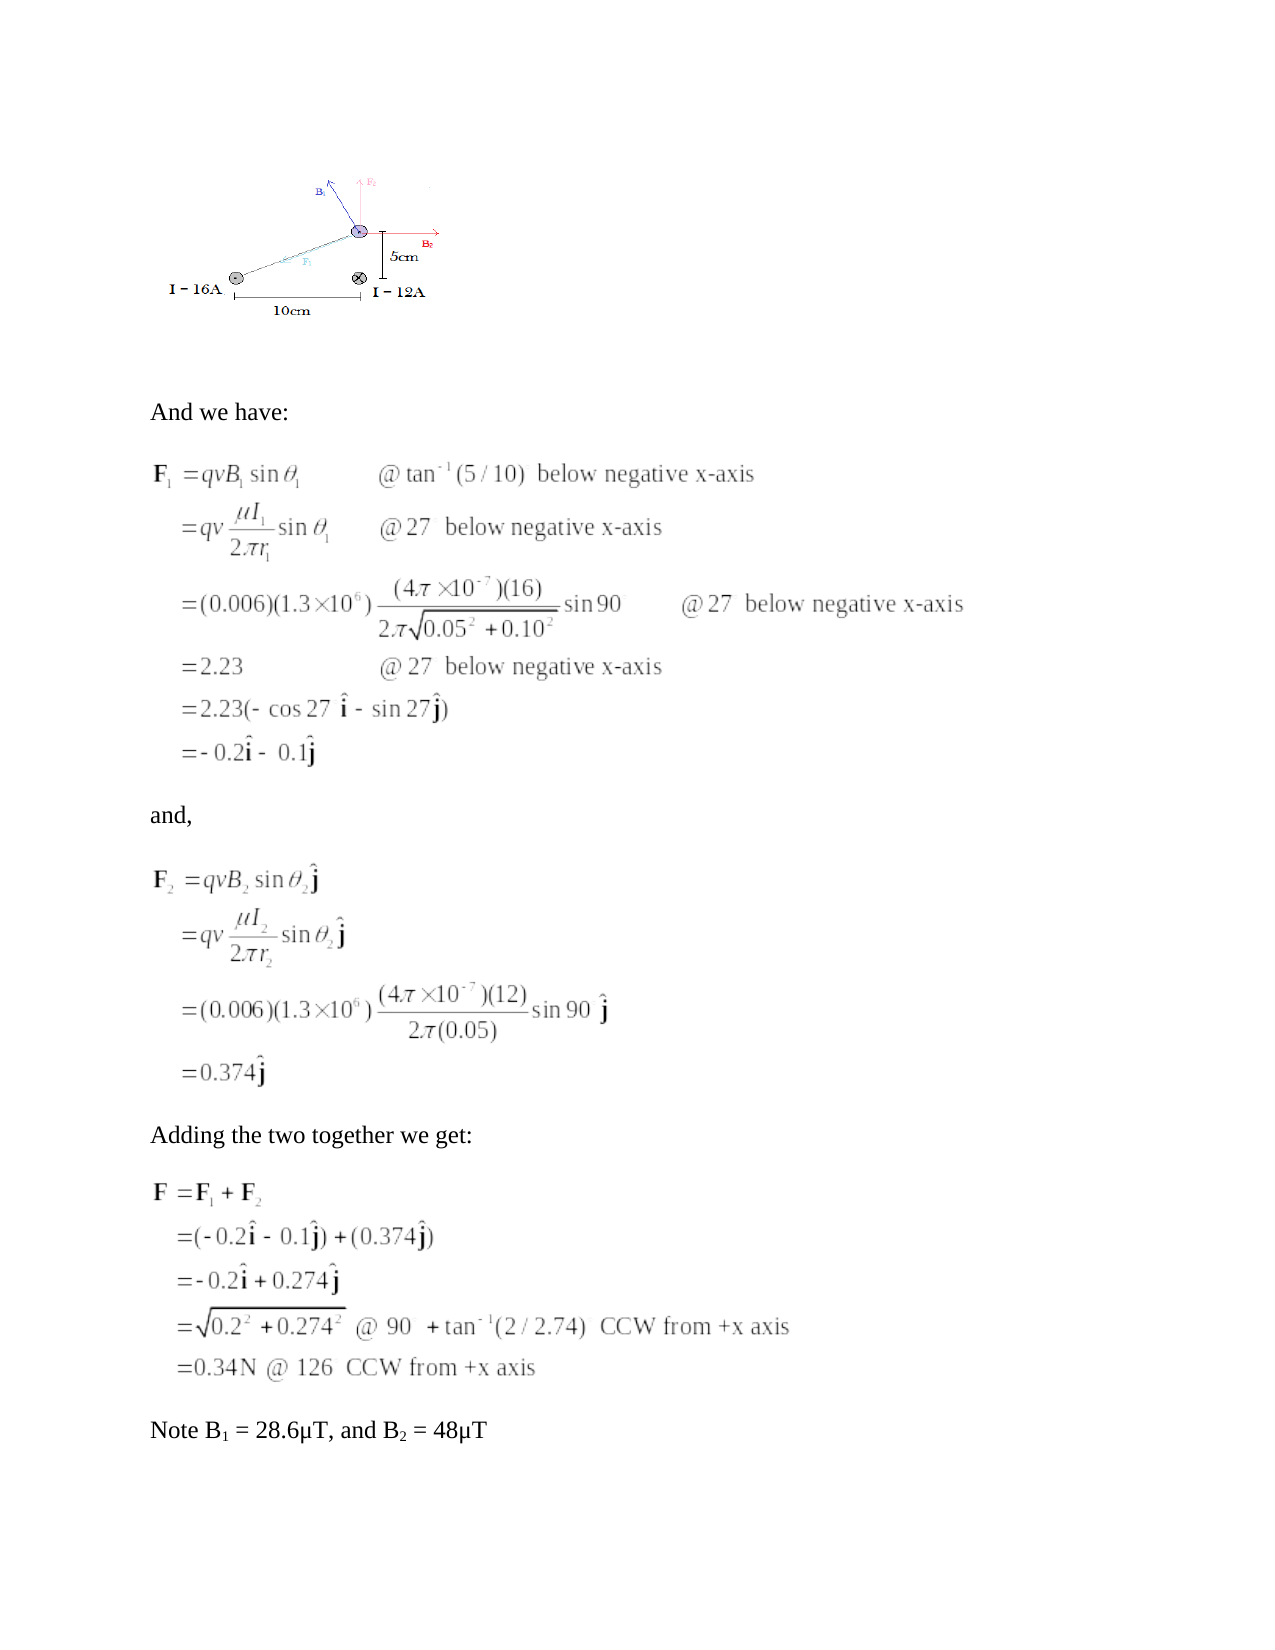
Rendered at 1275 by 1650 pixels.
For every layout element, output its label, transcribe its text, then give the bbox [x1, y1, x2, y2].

text Adding the two together we get: [150, 1120, 1125, 1149]
picture [150, 150, 484, 368]
text Note B1 = 28.6μT, and B2 = 48μT [150, 1416, 1125, 1444]
text and, [150, 801, 1125, 829]
text And we have: [150, 397, 1125, 426]
